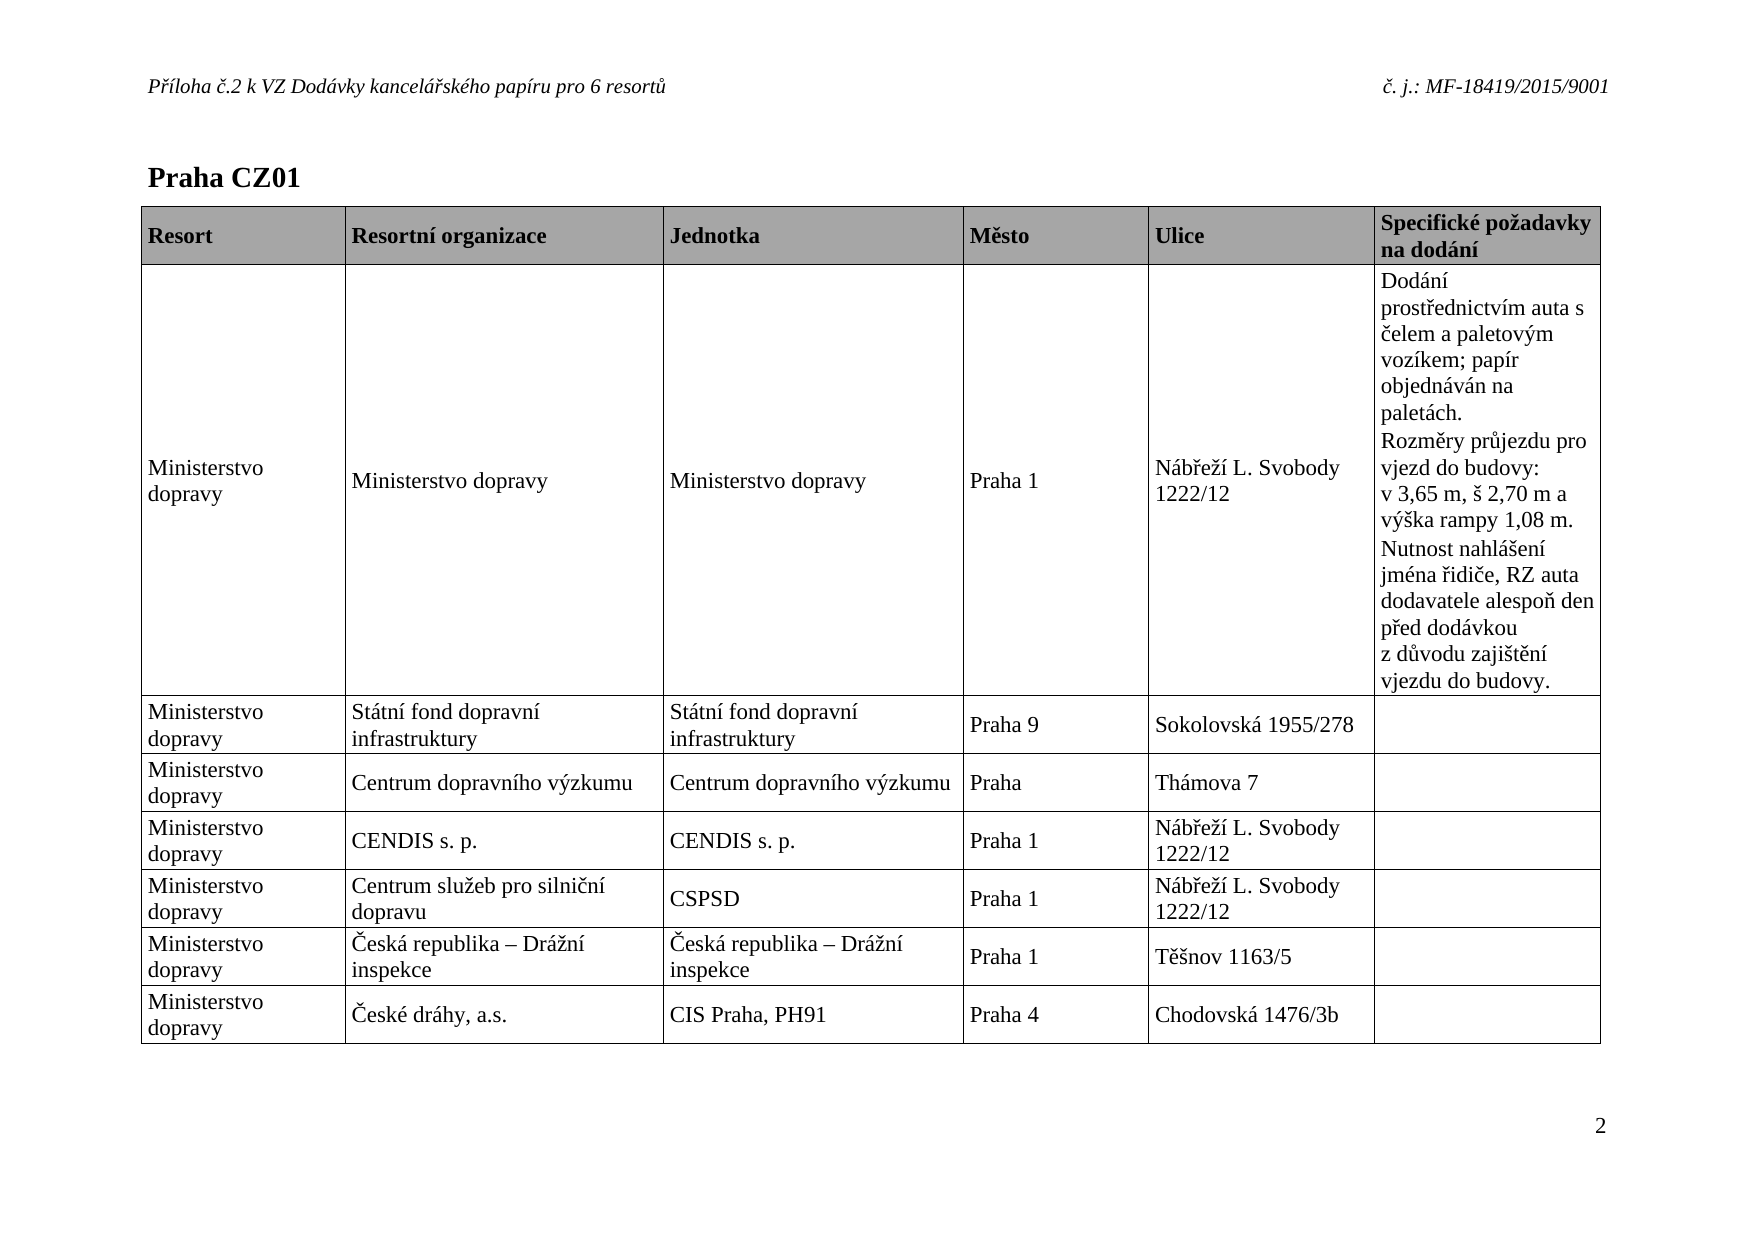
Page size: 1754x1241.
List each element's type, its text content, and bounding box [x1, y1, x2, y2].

table_cell Ministerstvo dopravy [346, 265, 663, 695]
table_cell Praha 4 [964, 986, 1148, 1043]
table_cell Thámova 7 [1149, 754, 1374, 811]
table_cell Sokolovská 1955/278 [1149, 696, 1374, 753]
table_cell Nábřeží L. Svobody 1222/12 [1149, 812, 1374, 869]
table_header Jednotka [664, 207, 963, 264]
table_cell [1375, 812, 1600, 869]
table_header Ulice [1149, 207, 1374, 264]
table_cell [1375, 754, 1600, 811]
table_cell [1375, 870, 1600, 927]
table_cell Praha 9 [964, 696, 1148, 753]
table_cell Dodání prostřednictvím auta s čelem a paletovým vozíkem; papír objednáván na paletách. Rozměry průjezdu pro vjezd do budovy: v 3,65 m, š 2,70 m a výška rampy 1,08 m. Nutnost nahlášení jména řidiče, RZ auta dodavatele alespoň den před dodávkou z důvodu zajištění vjezdu do budovy. [1375, 265, 1600, 695]
table_cell Ministerstvo dopravy [142, 812, 345, 869]
table_cell Centrum služeb pro silniční dopravu [346, 870, 663, 927]
table_cell Praha 1 [964, 870, 1148, 927]
table_cell Praha 1 [964, 265, 1148, 695]
table_cell CENDIS s. p. [346, 812, 663, 869]
table_cell Nábřeží L. Svobody 1222/12 [1149, 265, 1374, 695]
table_cell CIS Praha, PH91 [664, 986, 963, 1043]
table_cell Centrum dopravního výzkumu [346, 754, 663, 811]
table_cell Centrum dopravního výzkumu [664, 754, 963, 811]
table_cell Praha [964, 754, 1148, 811]
table_cell Nábřeží L. Svobody 1222/12 [1149, 870, 1374, 927]
table_header Resortní organizace [346, 207, 663, 264]
table_cell České dráhy, a.s. [346, 986, 663, 1043]
table_cell CSPSD [664, 870, 963, 927]
table_cell Ministerstvo dopravy [142, 870, 345, 927]
subtitle Praha CZ01 [148, 160, 1606, 194]
table_cell Ministerstvo dopravy [142, 986, 345, 1043]
table_cell Ministerstvo dopravy [664, 265, 963, 695]
table_cell Ministerstvo dopravy [142, 928, 345, 985]
table_cell [1375, 986, 1600, 1043]
table_cell [1375, 696, 1600, 753]
table_cell Chodovská 1476/3b [1149, 986, 1374, 1043]
table_cell Ministerstvo dopravy [142, 265, 345, 695]
table_header Resort [142, 207, 345, 264]
table_header Město [964, 207, 1148, 264]
table_cell CENDIS s. p. [664, 812, 963, 869]
table_cell Těšnov 1163/5 [1149, 928, 1374, 985]
table_cell Praha 1 [964, 812, 1148, 869]
table_cell Státní fond dopravní infrastruktury [346, 696, 663, 753]
table_cell Česká republika – Drážní inspekce [664, 928, 963, 985]
table_cell Ministerstvo dopravy [142, 754, 345, 811]
table_cell [1375, 928, 1600, 985]
table_header Specifické požadavky na dodání [1375, 207, 1600, 264]
table_cell Praha 1 [964, 928, 1148, 985]
table_cell Ministerstvo dopravy [142, 696, 345, 753]
table_cell Státní fond dopravní infrastruktury [664, 696, 963, 753]
table_cell Česká republika – Drážní inspekce [346, 928, 663, 985]
